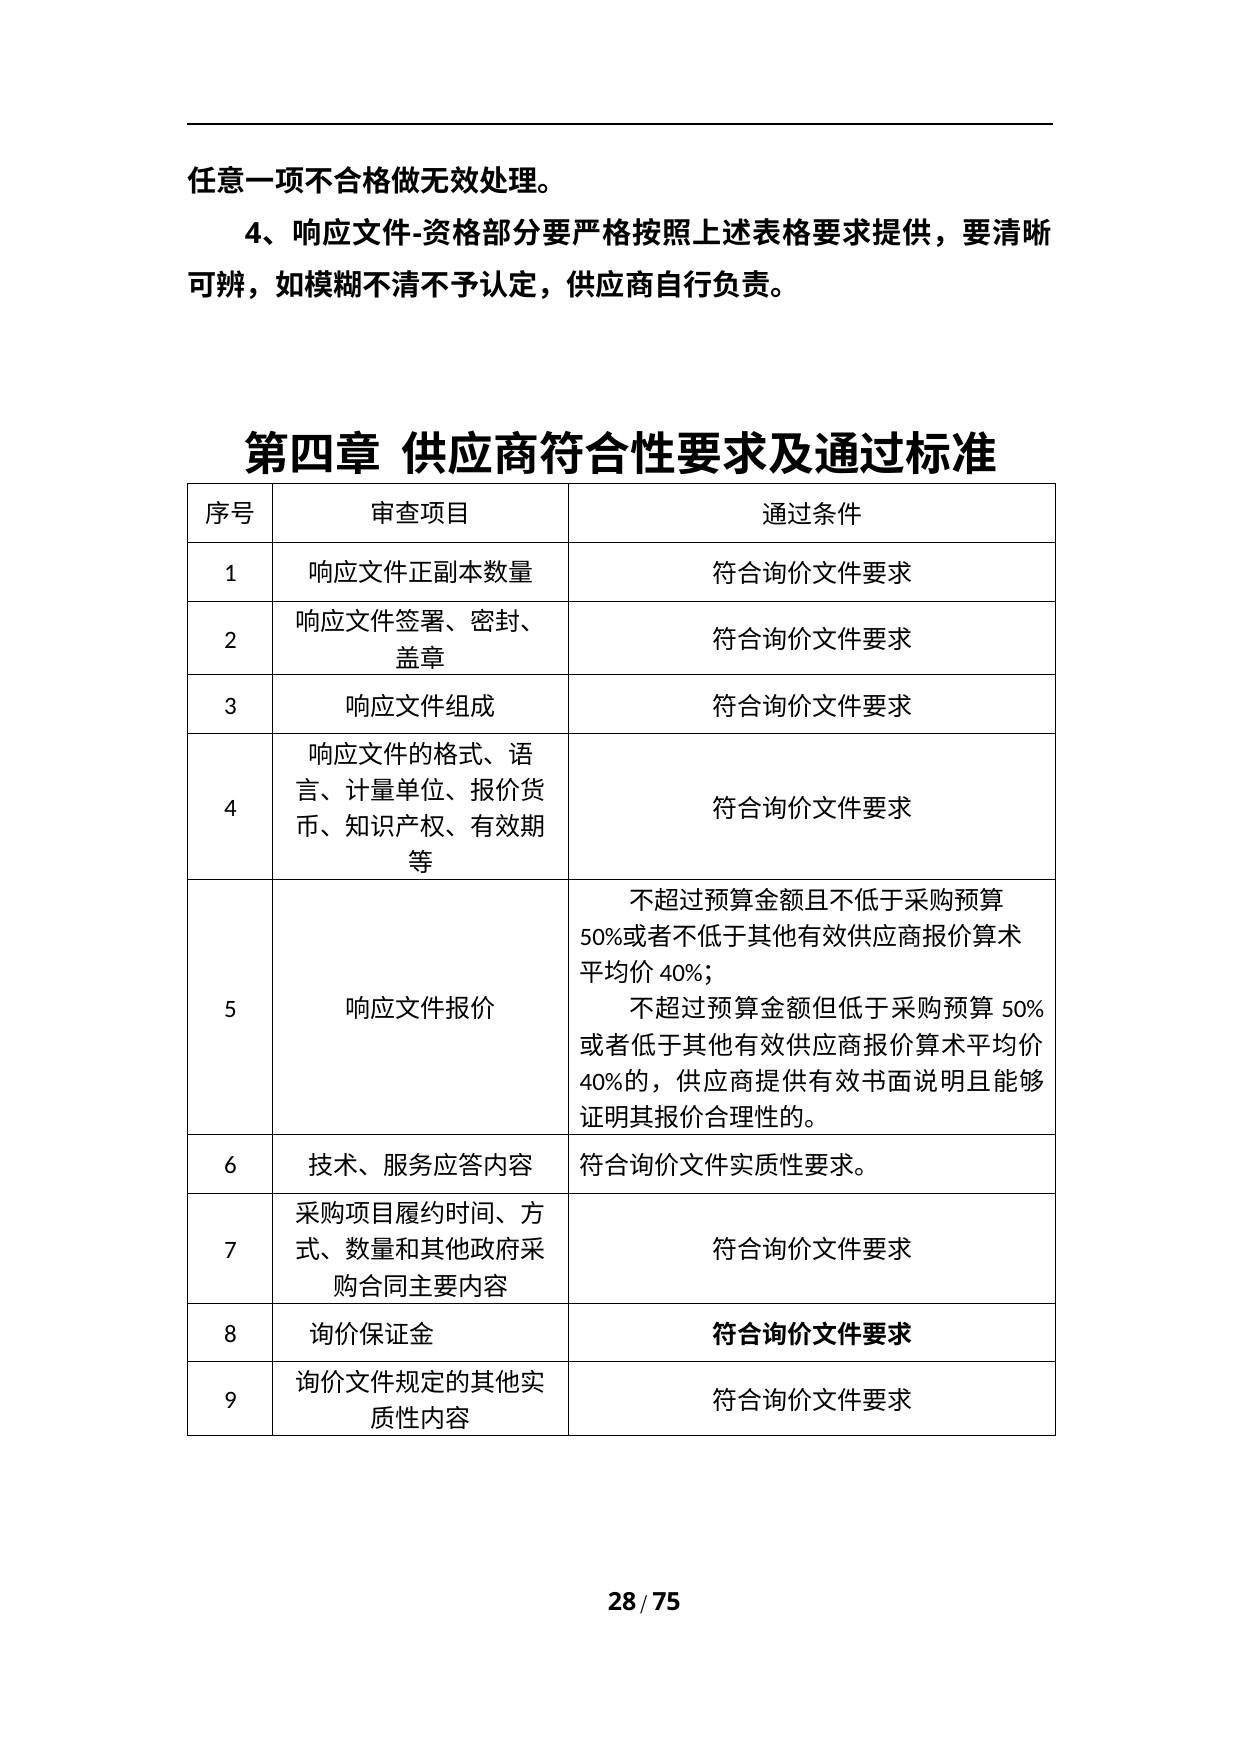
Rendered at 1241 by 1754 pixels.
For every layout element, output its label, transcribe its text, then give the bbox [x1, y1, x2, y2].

table_cell 9 [188, 1362, 272, 1435]
table_cell 1 [188, 543, 272, 601]
table_cell 响应文件的格式、语言、计量单位、报价货币、知识产权、有效期等 [273, 734, 568, 879]
table_cell 符合询价文件要求 [569, 675, 1055, 733]
table_cell 响应文件正副本数量 [273, 543, 568, 601]
text 4、响应文件-资格部分要严格按照上述表格要求提供，要清晰可辨，如模糊不清不予认定，供应商自行负责。 [187, 202, 1053, 306]
table_cell 2 [188, 602, 272, 674]
table_cell 符合询价文件要求 [569, 1304, 1055, 1361]
table_cell 符合询价文件要求 [569, 602, 1055, 674]
table_cell 符合询价文件要求 [569, 543, 1055, 601]
table_cell 6 [188, 1135, 272, 1193]
table_cell 采购项目履约时间、方式、数量和其他政府采购合同主要内容 [273, 1194, 568, 1302]
table_cell 4 [188, 734, 272, 879]
table_cell 3 [188, 675, 272, 733]
table_cell 询价保证金 [273, 1304, 568, 1361]
table_cell 响应文件报价 [273, 880, 568, 1134]
table_cell 不超过预算金额且不低于采购预算50%或者不低于其他有效供应商报价算术平均价40%； 不超过预算金额但低于采购预算50%或者低于其他有效供应商报价算术平均价40%的，供应商提供有效书面说明且能够证明其报价合理性的。 [569, 880, 1055, 1134]
table_cell 7 [188, 1194, 272, 1302]
table_cell 响应文件签署、密封、盖章 [273, 602, 568, 674]
table_cell 响应文件组成 [273, 675, 568, 733]
table_header 审查项目 [273, 484, 568, 542]
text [187, 150, 1053, 202]
table_cell 技术、服务应答内容 [273, 1135, 568, 1193]
table_cell 8 [188, 1304, 272, 1361]
table_cell 5 [188, 880, 272, 1134]
subtitle 第四章 供应商符合性要求及通过标准 [187, 417, 1053, 483]
table_header 通过条件 [569, 484, 1055, 542]
table_cell 询价文件规定的其他实质性内容 [273, 1362, 568, 1435]
table_header 序号 [188, 484, 272, 542]
table_cell 符合询价文件要求 [569, 1362, 1055, 1435]
table_cell 符合询价文件实质性要求。 [569, 1135, 1055, 1193]
table_cell 符合询价文件要求 [569, 734, 1055, 879]
table_cell 符合询价文件要求 [569, 1194, 1055, 1302]
